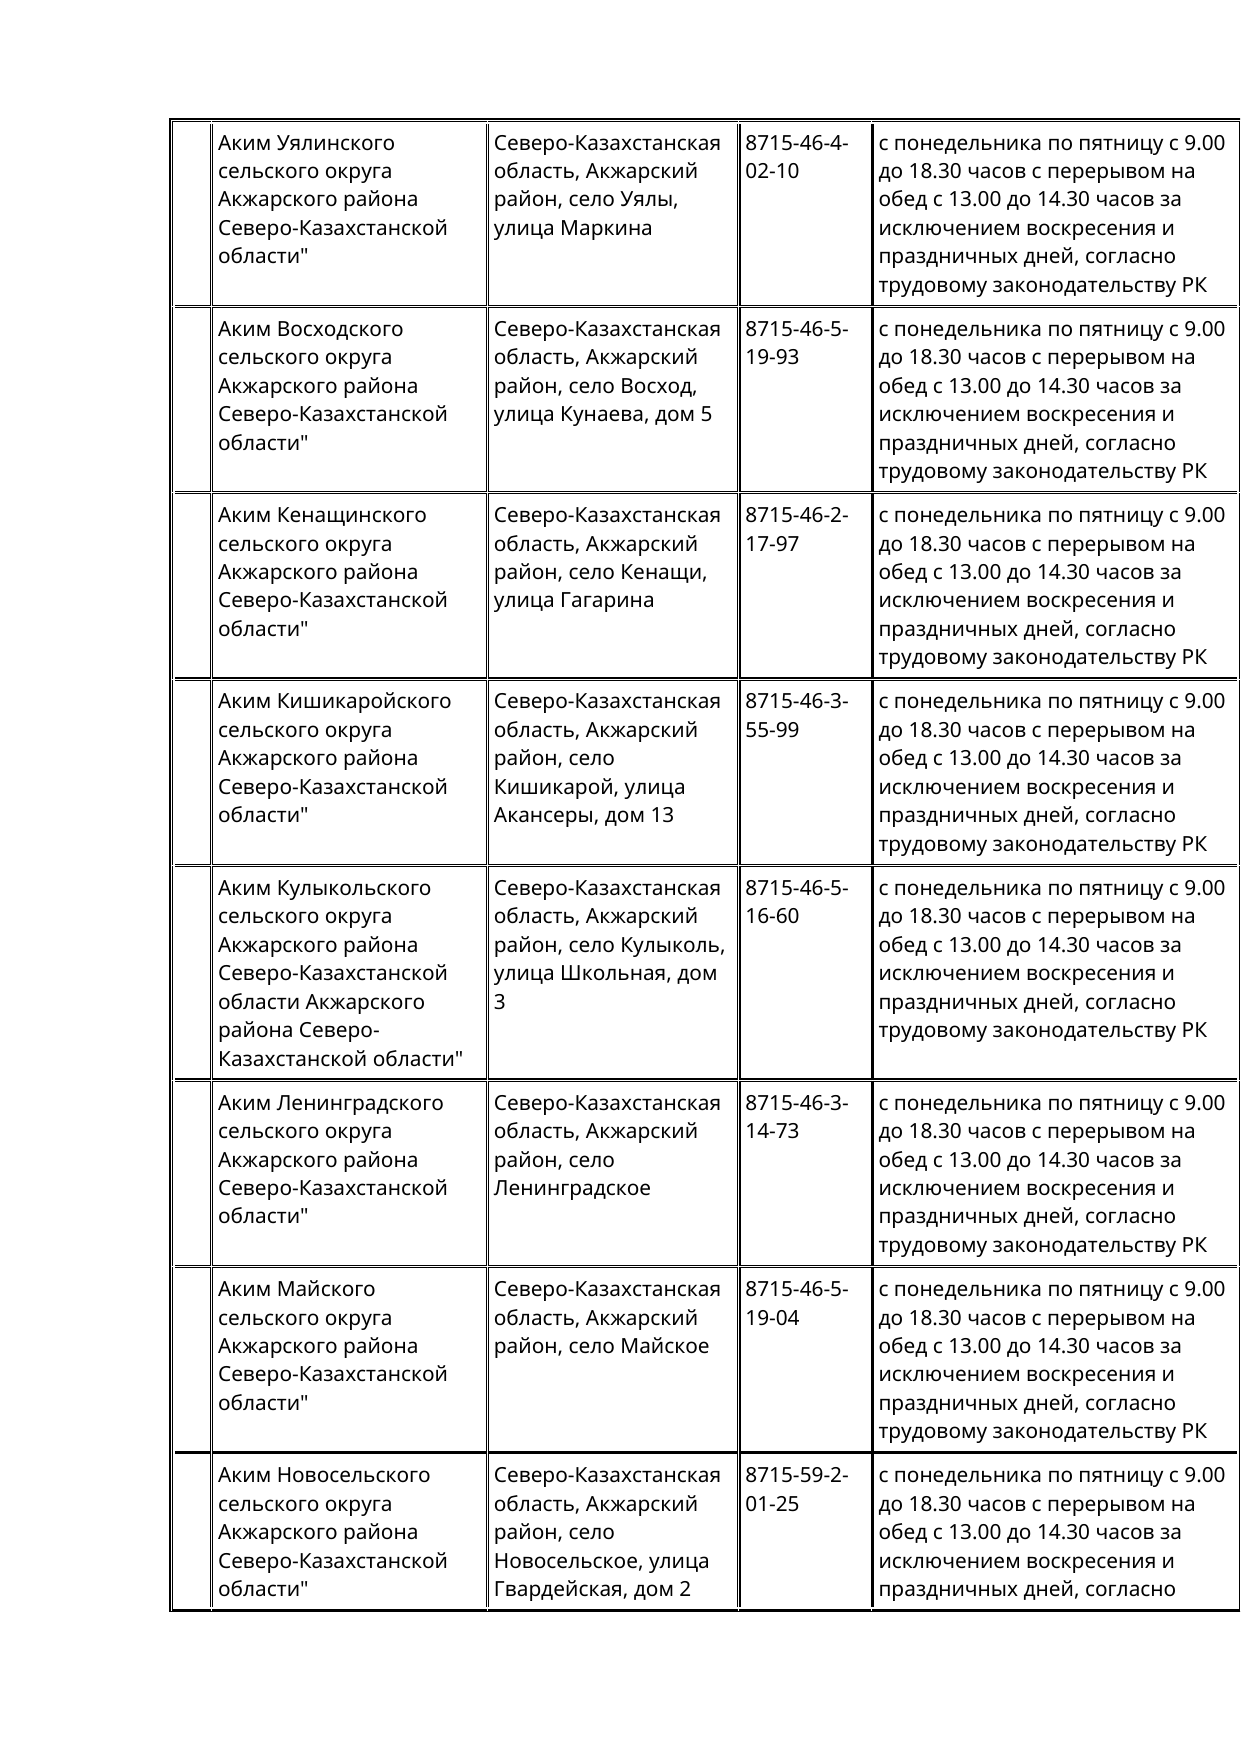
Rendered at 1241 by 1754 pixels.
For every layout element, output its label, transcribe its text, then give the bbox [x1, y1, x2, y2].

table_cell Аким Восходского сельского округа Акжарского района Северо-Казахстанской области" [213, 308, 486, 491]
table_cell Аким Уялинского сельского округа Акжарского района Северо-Казахстанской области" [212, 122, 487, 304]
table_cell Северо-Казахстанская область, Акжарский район, село Майское [489, 1268, 737, 1451]
table_cell Аким Кулыкольского сельского округа Акжарского района Северо-Казахстанской области Акжарского района Северо-Казахстанской области" [213, 867, 486, 1078]
table_cell [173, 305, 210, 491]
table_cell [212, 1454, 487, 1609]
table_cell [173, 864, 210, 1078]
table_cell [872, 122, 1239, 304]
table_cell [872, 1451, 1239, 1609]
table_cell Северо-Казахстанская область, Акжарский район, село Ленинградское [489, 1082, 737, 1265]
table_cell 8715-46-2-17-97 [741, 494, 871, 677]
table_cell [173, 677, 210, 863]
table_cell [488, 1451, 739, 1609]
table_cell 8715-46-3-55-99 [741, 681, 871, 863]
table_cell 8715-46-5-19-93 [741, 308, 871, 491]
table_cell Аким Кишикаройского сельского округа Акжарского района Северо-Казахстанской области" [213, 681, 486, 863]
table_cell Северо-Казахстанская область, Акжарский район, село Кенащи, улица Гагарина [489, 494, 737, 677]
table_cell Северо-Казахстанская область, Акжарский район, село Кулыколь, улица Школьная, дом 3 [489, 867, 737, 1078]
table_cell Аким Кенащинского сельского округа Акжарского района Северо-Казахстанской области" [213, 494, 486, 677]
table_cell Аким Ленинградского сельского округа Акжарского района Северо-Казахстанской области" [213, 1082, 486, 1265]
table_cell [173, 1078, 210, 1265]
table_cell Северо-Казахстанская область, Акжарский район, село Кишикарой, улица Акансеры, дом 13 [489, 681, 737, 863]
table_cell Северо-Казахстанская область, Акжарский район, село Восход, улица Кунаева, дом 5 [489, 308, 737, 491]
table_cell [171, 1265, 212, 1451]
table_cell [173, 1451, 212, 1609]
table_cell 8715-46-5-19-04 [741, 1268, 871, 1451]
table_cell Аким Майского сельского округа Акжарского района Северо-Казахстанской области" [213, 1268, 486, 1451]
table_cell 8715-46-5-16-60 [741, 867, 871, 1078]
table_cell [173, 122, 212, 304]
table_cell 8715-46-3-14-73 [741, 1082, 871, 1265]
table_cell 8715-46-4-02-10 [739, 120, 872, 304]
table_cell Северо-Казахстанская область, Акжарский район, село Уялы, улица Маркина [488, 120, 739, 304]
table_cell 8715-59-2-01-25 [739, 1454, 872, 1609]
table_cell [171, 491, 212, 677]
